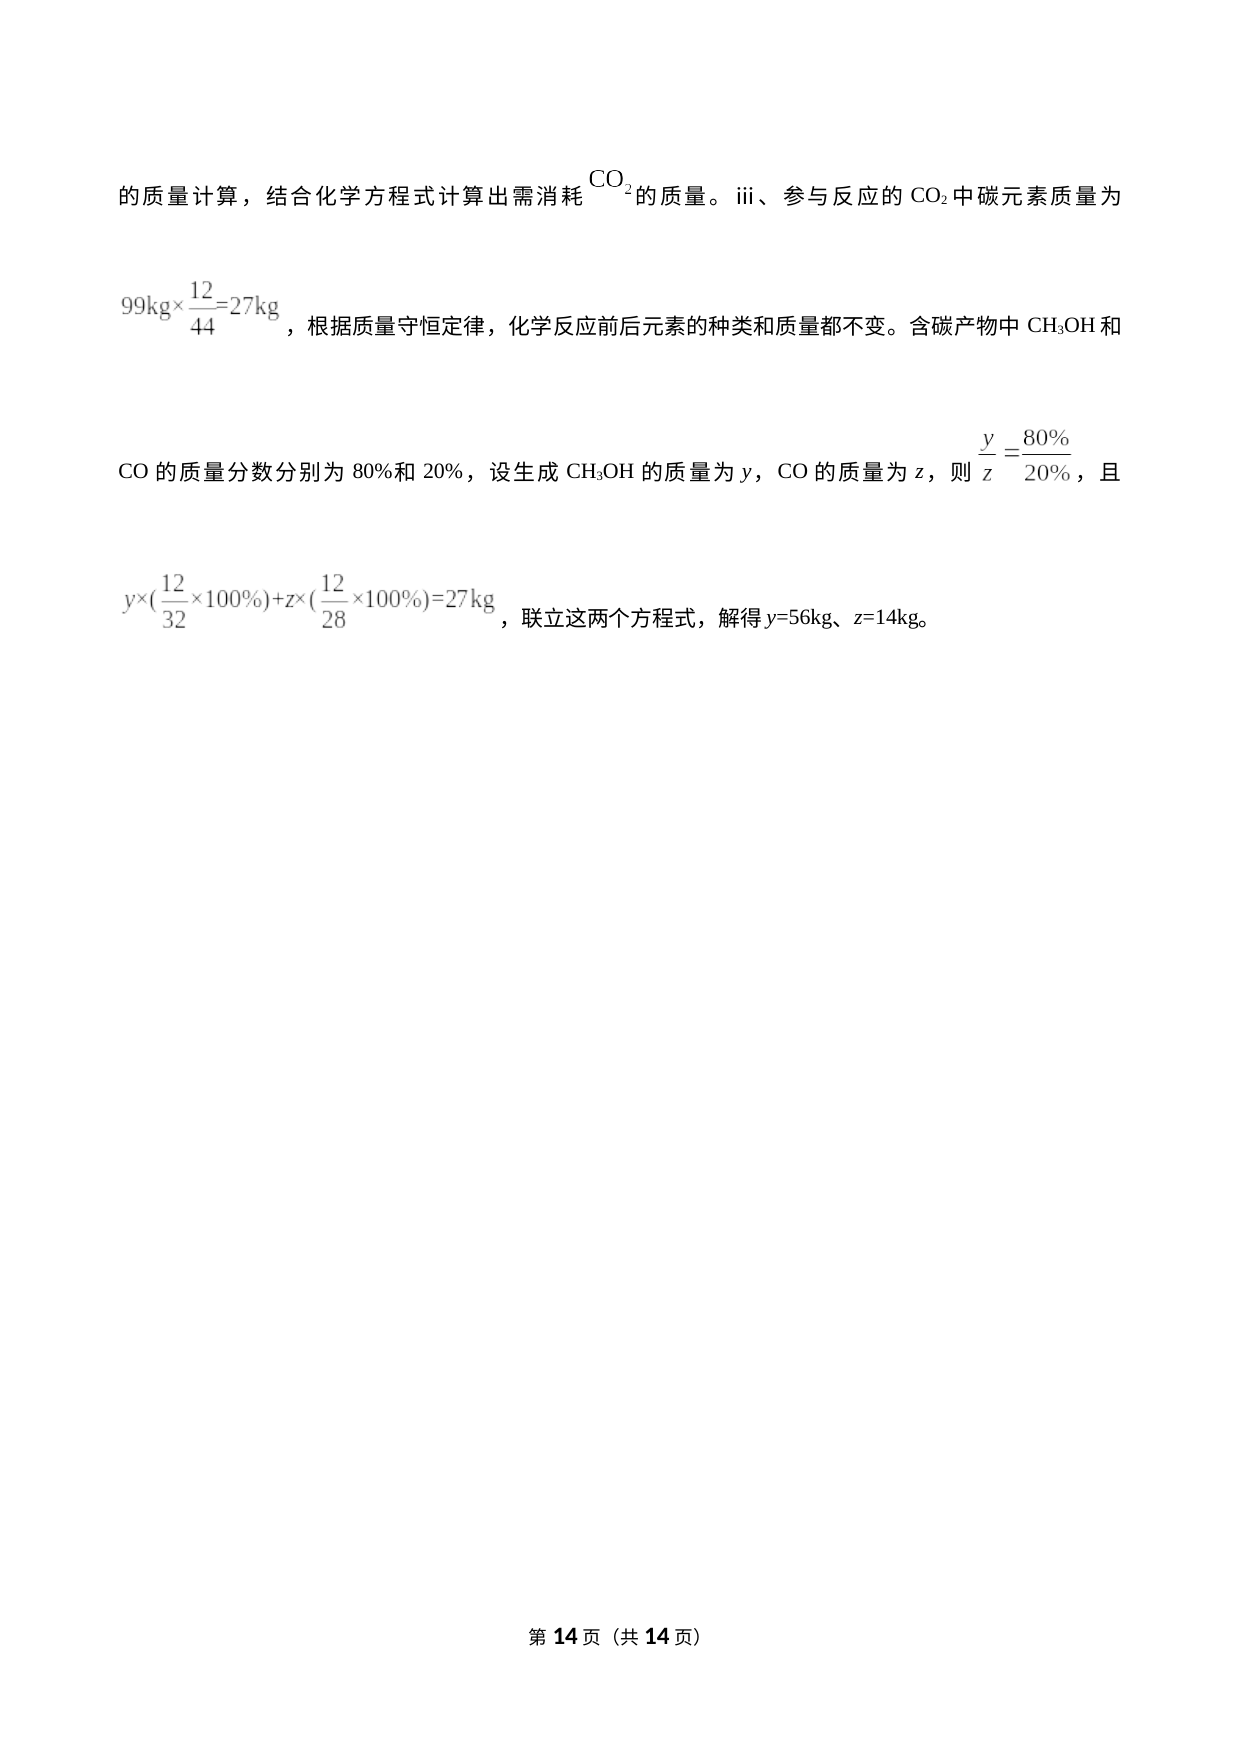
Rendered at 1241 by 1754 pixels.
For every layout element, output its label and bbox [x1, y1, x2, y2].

text [118, 162, 1122, 666]
